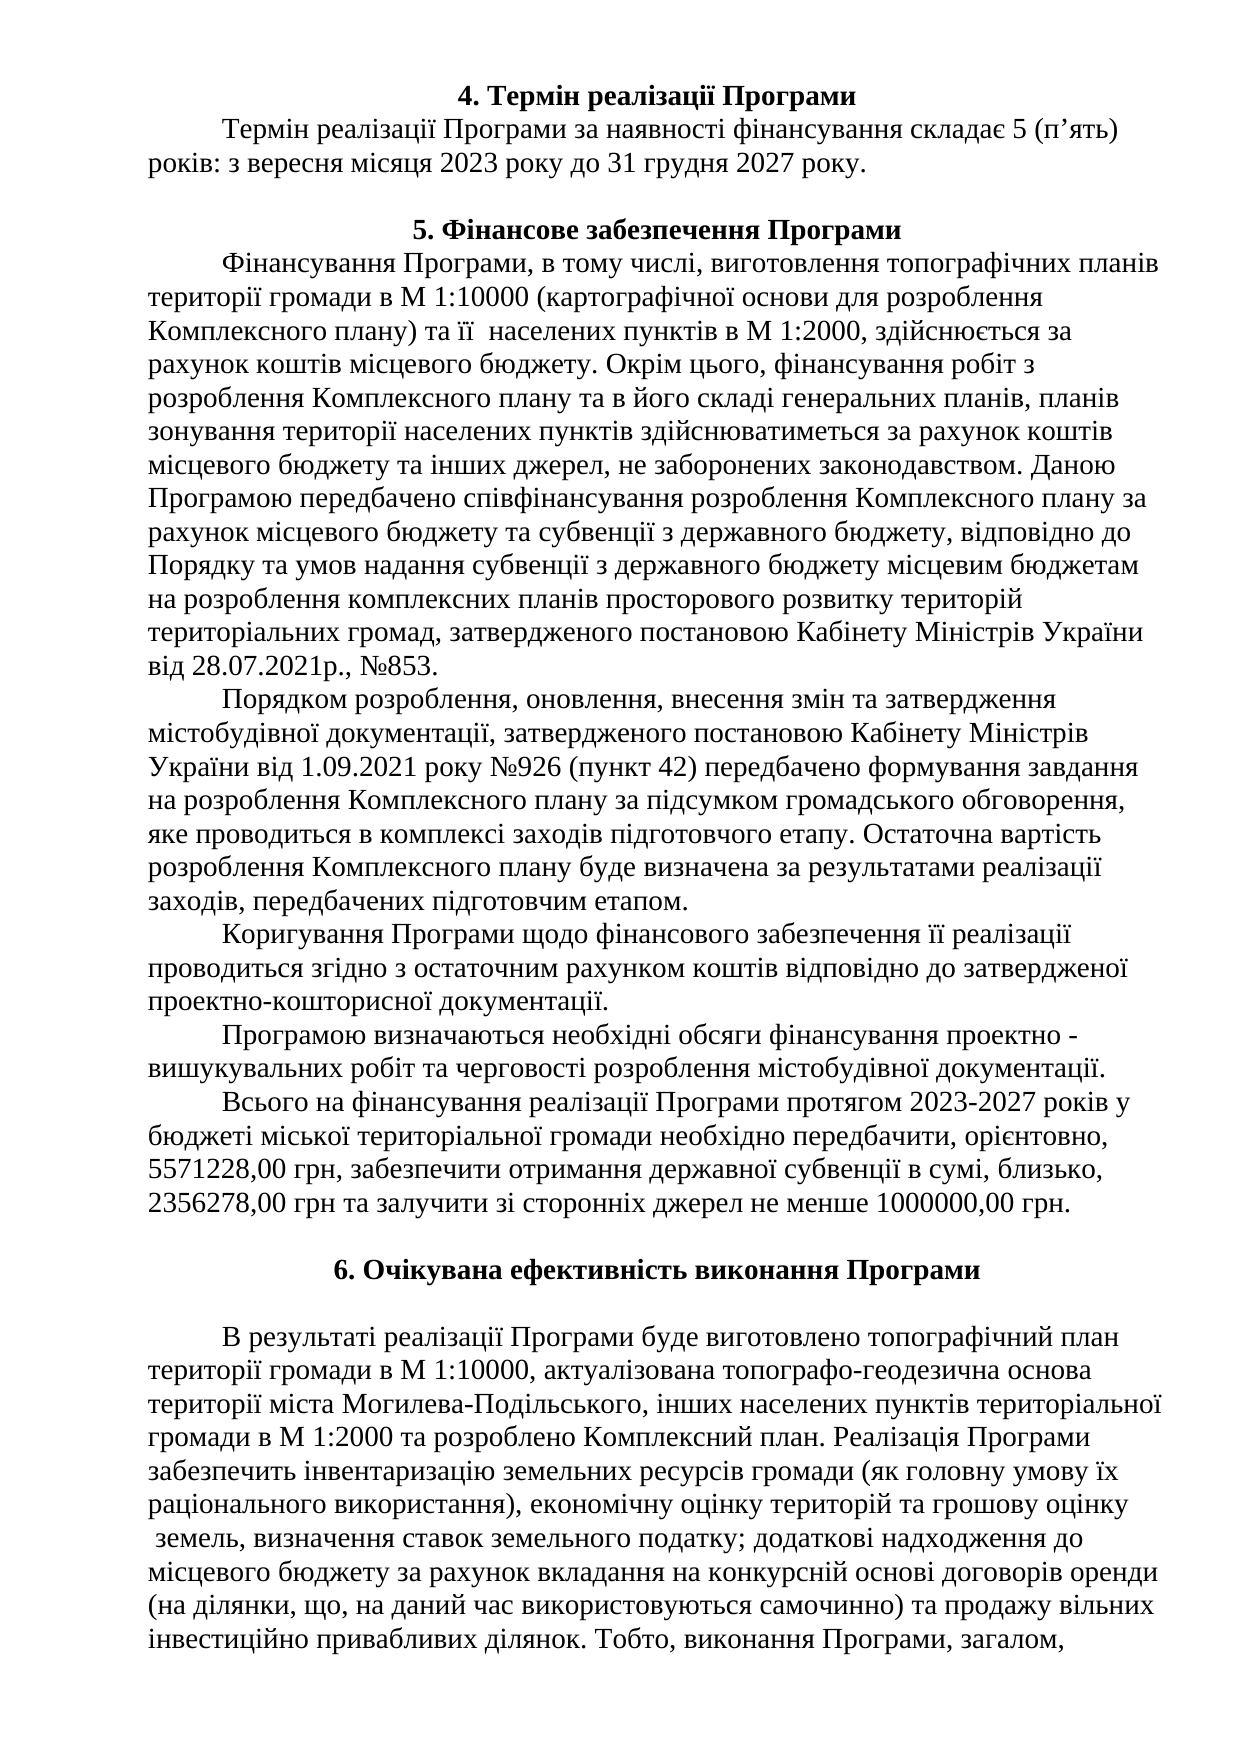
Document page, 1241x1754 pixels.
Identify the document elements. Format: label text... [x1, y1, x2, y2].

text Програмою визначаються необхідні обсяги фінансування проектно -вишукувальних робіт та черговості розроблення містобудівної документації. [148, 1017, 1167, 1084]
list Термін реалізації Програми [148, 78, 1167, 111]
text Всього на фінансування реалізації Програми протягом 2023-2027 років у бюджеті міської територіальної громади необхідно передбачити, орієнтовно, 5571228,00 грн, забезпечити отримання державної субвенції в сумі, близько, 2356278,00 грн та залучити зі сторонніх джерел не менше 1000000,00 грн. [148, 1084, 1167, 1218]
text земель, визначення ставок земельного податку; додаткові надходження до місцевого бюджету за рахунок вкладання на конкурсній основі договорів оренди (на ділянки, що, на даний час використовуються самочинно) та продажу вільних інвестиційно привабливих ділянок. Тобто, виконання Програми, загалом, [148, 1520, 1167, 1654]
text Фінансування Програми, в тому числі, виготовлення топографічних планів території громади в М 1:10000 (картографічної основи для розроблення Комплексного плану) та її населених пунктів в М 1:2000, здійснюється за рахунок коштів місцевого бюджету. Окрім цього, фінансування робіт з розроблення Комплексного плану та в його складі генеральних планів, планів зонування території населених пунктів здійснюватиметься за рахунок коштів місцевого бюджету та інших джерел, не заборонених законодавством. Даною Програмою передбачено співфінансування розроблення Комплексного плану за рахунок місцевого бюджету та субвенції з державного бюджету, відповідно до Порядку та умов надання субвенції з державного бюджету місцевим бюджетам на розроблення комплексних планів просторового розвитку територій територіальних громад, затвердженого постановою Кабінету Міністрів України від 28.07.2021р., №853. [148, 246, 1167, 682]
text Коригування Програми щодо фінансового забезпечення її реалізації проводиться згідно з остаточним рахунком коштів відповідно до затвердженої проектно-кошторисної документації. [148, 916, 1167, 1017]
text Порядком розроблення, оновлення, внесення змін та затвердження містобудівної документації, затвердженого постановою Кабінету Міністрів України від 1.09.2021 року №926 (пункт 42) передбачено формування завдання на розроблення Комплексного плану за підсумком громадського обговорення, яке проводиться в комплексі заходів підготовчого етапу. Остаточна вартість розроблення Комплексного плану буде визначена за результатами реалізації заходів, передбачених підготовчим етапом. [148, 682, 1167, 916]
list Фінансове забезпечення Програми [148, 212, 1167, 246]
text Термін реалізації Програми за наявності фінансування складає 5 (п’ять) років: з вересня місяця 2023 року до 31 грудня 2027 року. [148, 111, 1167, 178]
text В результаті реалізації Програми буде виготовлено топографічний план території громади в М 1:10000, актуалізована топографо-геодезична основа території міста Могилева-Подільського, інших населених пунктів територіальної громади в М 1:2000 та розроблено Комплексний план. Реалізація Програми забезпечить інвентаризацію земельних ресурсів громади (як головну умову їх раціонального використання), економічну оцінку територій та грошову оцінку [148, 1319, 1167, 1520]
list Очікувана ефективність виконання Програми [148, 1252, 1167, 1285]
